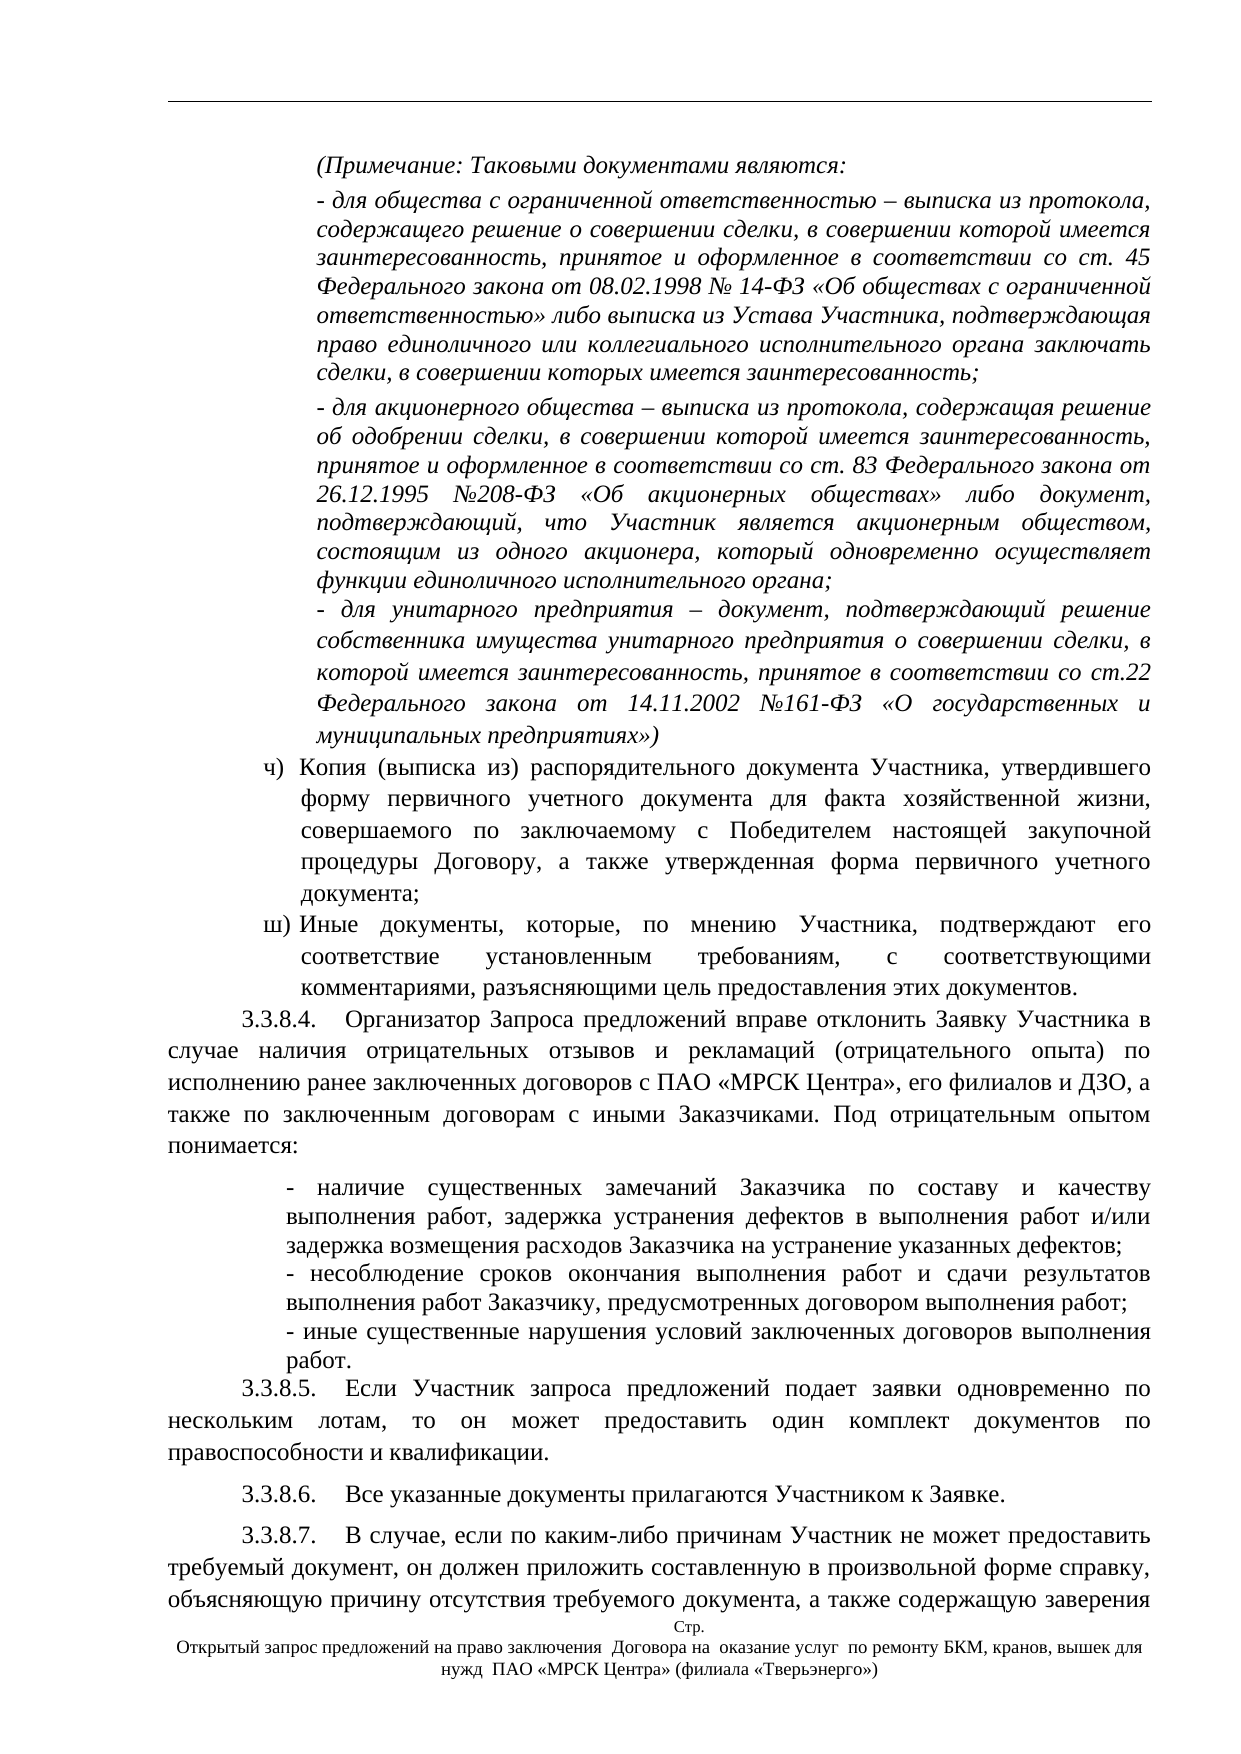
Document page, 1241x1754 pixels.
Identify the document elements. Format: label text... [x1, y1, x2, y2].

list Все указанные документы прилагаются Участником к Заявке. [168, 1479, 1152, 1507]
list - несоблюдение сроков окончания выполнения работ и сдачи результатов выполнения работ Заказчику, предусмотренных договором выполнения работ; [286, 1258, 1152, 1316]
list - для унитарного предприятия – документ, подтверждающий решение собственника имущества унитарного предприятия о совершении сделки, в которой имеется заинтересованность, принятое в соответствии со ст.22 Федерального закона от 14.11.2002 №161-ФЗ «О государственных и муниципальных предприятиях») [316, 594, 1152, 749]
list Копия (выписка из) распорядительного документа Участника, утвердившего форму первичного учетного документа для факта хозяйственной жизни, совершаемого по заключаемому с Победителем настоящей закупочной процедуры Договору, а также утвержденная форма первичного учетного документа; [263, 752, 1152, 907]
list - для акционерного общества – выписка из протокола, содержащая решение об одобрении сделки, в совершении которой имеется заинтересованность, принятое и оформленное в соответствии со ст. 83 Федерального закона от 26.12.1995 №208-ФЗ «Об акционерных обществах» либо документ, подтверждающий, что Участник является акционерным обществом, состоящим из одного акционера, который одновременно осуществляет функции единоличного исполнительного органа; [316, 392, 1152, 594]
list - наличие существенных замечаний Заказчика по составу и качеству выполнения работ, задержка устранения дефектов в выполнения работ и/или задержка возмещения расходов Заказчика на устранение указанных дефектов; [286, 1172, 1152, 1258]
list (Примечание: Таковыми документами являются: [316, 150, 1152, 179]
list Иные документы, которые, по мнению Участника, подтверждают его соответствие установленным требованиям, с соответствующими комментариями, разъясняющими цель предоставления этих документов. [263, 909, 1152, 1001]
list Если Участник запроса предложений подает заявки одновременно по нескольким лотам, то он может предоставить один комплект документов по правоспособности и квалификации. [168, 1373, 1152, 1465]
list - иные существенные нарушения условий заключенных договоров выполнения работ. [286, 1316, 1152, 1373]
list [168, 1521, 1152, 1612]
list Организатор Запроса предложений вправе отклонить Заявку Участника в случае наличия отрицательных отзывов и рекламаций (отрицательного опыта) по исполнению ранее заключенных договоров с ПАО «МРСК Центра», его филиалов и ДЗО, а также по заключенным договорам с иными Заказчиками. Под отрицательным опытом понимается: [168, 1004, 1152, 1159]
list - для общества с ограниченной ответственностью – выписка из протокола, содержащего решение о совершении сделки, в совершении которой имеется заинтересованность, принятое и оформленное в соответствии со ст. 45 Федерального закона от 08.02.1998 № 14-ФЗ «Об обществах с ограниченной ответственностью» либо выписка из Устава Участника, подтверждающая право единоличного или коллегиального исполнительного органа заключать сделки, в совершении которых имеется заинтересованность; [316, 185, 1152, 386]
